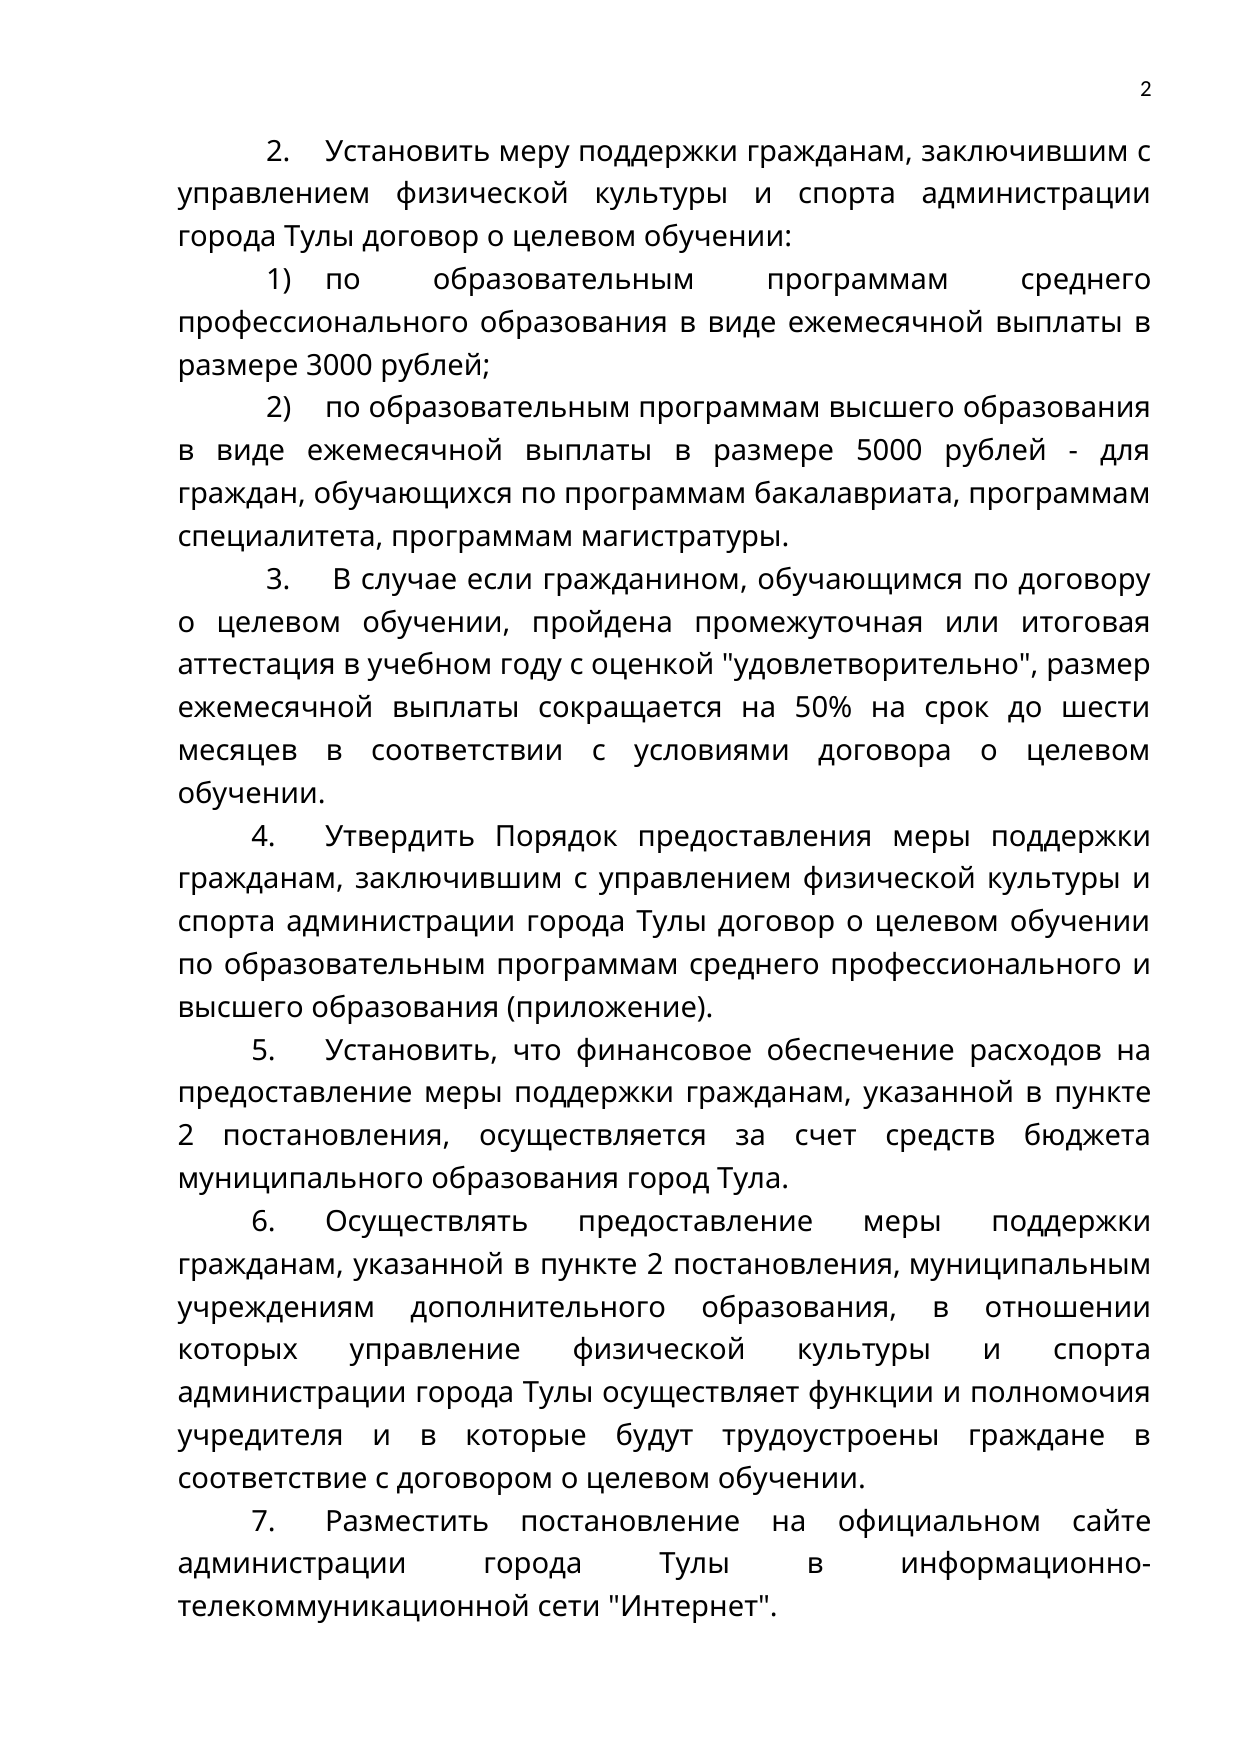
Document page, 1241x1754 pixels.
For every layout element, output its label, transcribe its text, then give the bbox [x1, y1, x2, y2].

list В случае если гражданином, обучающимся по договору о целевом обучении, пройдена промежуточная или итоговая аттестация в учебном году с оценкой "удовлетворительно", размер ежемесячной выплаты сокращается на 50% на срок до шести месяцев в соответствии с условиями договора о целевом обучении. [177, 558, 1152, 812]
list Осуществлять предоставление меры поддержки гражданам, указанной в пункте 2 постановления, муниципальным учреждениям дополнительного образования, в отношении которых управление физической культуры и спорта администрации города Тулы осуществляет функции и полномочия учредителя и в которые будут трудоустроены граждане в соответствие с договором о целевом обучении. [177, 1200, 1152, 1497]
list Установить меру поддержки гражданам, заключившим с управлением физической культуры и спорта администрации города Тулы договор о целевом обучении: [177, 130, 1152, 255]
list Разместить постановление на официальном сайте администрации города Тулы в информационно-телекоммуникационной сети "Интернет". [177, 1500, 1152, 1625]
list Утвердить Порядок предоставления меры поддержки гражданам, заключившим с управлением физической культуры и спорта администрации города Тулы договор о целевом обучении по образовательным программам среднего профессионального и высшего образования (приложение). [177, 815, 1152, 1026]
list по образовательным программам высшего образования в виде ежемесячной выплаты в размере 5000 рублей - для граждан, обучающихся по программам бакалавриата, программам специалитета, программам магистратуры. [177, 387, 1152, 555]
list по образовательным программам среднего профессионального образования в виде ежемесячной выплаты в размере 3000 рублей; [177, 258, 1152, 384]
list Установить, что финансовое обеспечение расходов на предоставление меры поддержки гражданам, указанной в пункте 2 постановления, осуществляется за счет средств бюджета муниципального образования город Тула. [177, 1029, 1152, 1197]
